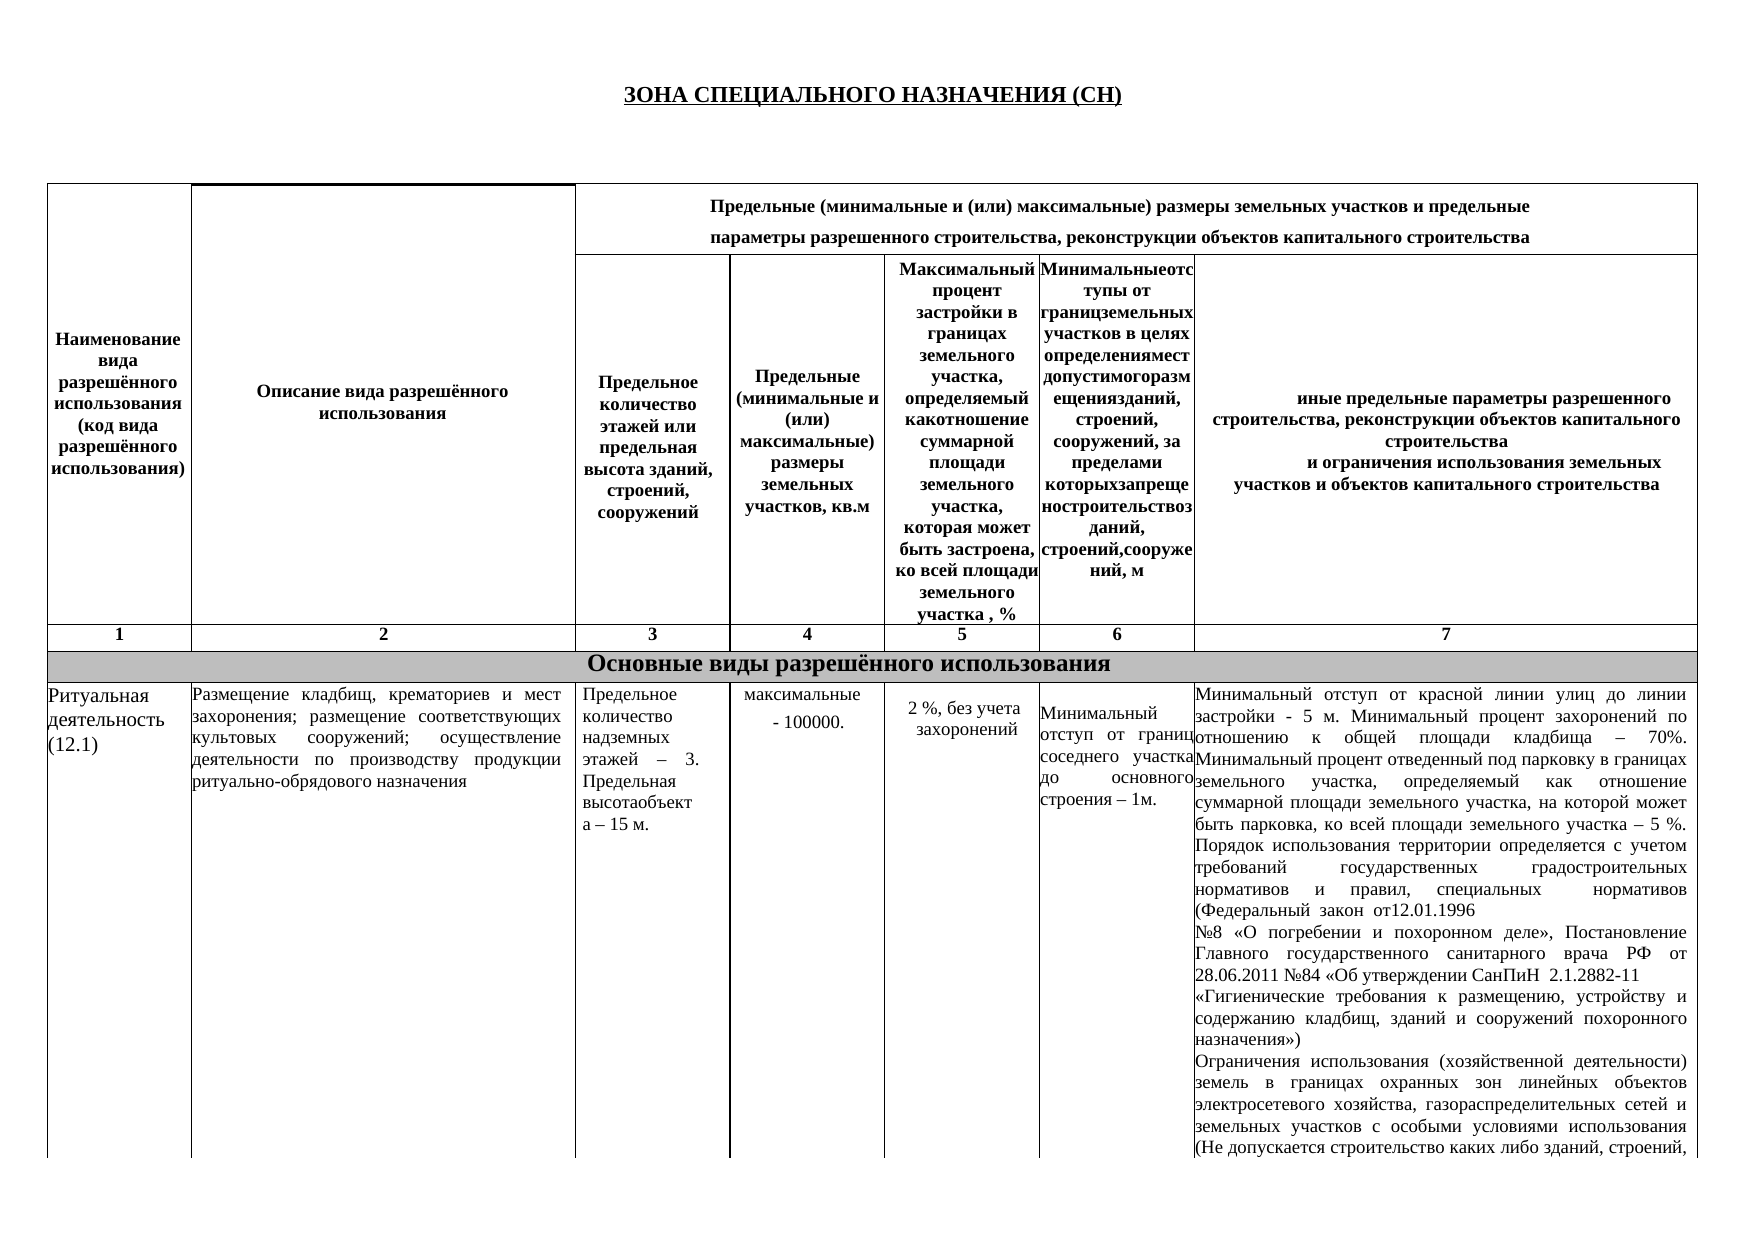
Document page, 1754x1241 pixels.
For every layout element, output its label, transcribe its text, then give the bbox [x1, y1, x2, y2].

table_header Наименование вида разрешённого использования (код вида разрешённого использования) [48, 184, 191, 624]
table_cell 3 [576, 625, 729, 651]
table_cell 4 [731, 625, 884, 651]
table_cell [885, 683, 1039, 1158]
table_cell 6 [1040, 625, 1194, 651]
text ЗОНА СПЕЦИАЛЬНОГО НАЗНАЧЕНИЯ (СН) [35, 81, 1710, 107]
table_cell 7 [1195, 625, 1697, 651]
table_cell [576, 683, 729, 1158]
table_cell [48, 683, 191, 1158]
table_header Предельные (минимальные и (или) максимальные) размеры земельных участков и предельные параметры разрешенного строительства, реконструкции объектов капитального строительства [576, 184, 1697, 254]
table_cell иные предельные параметры разрешенного строительства, реконструкции объектов капитального строительства и ограничения использования земельных участков и объектов капитального строительства [1195, 255, 1697, 624]
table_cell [192, 683, 575, 1158]
table_cell Предельное количество этажей или предельная высота зданий, строений, сооружений [576, 255, 729, 624]
table_cell Минимальныеотступы от границземельных участков в целях определениямест допустимогоразмещениязданий, строений, сооружений, за пределами которыхзапрещеностроительствозданий, строений,сооружений, м [1040, 255, 1194, 624]
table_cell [731, 683, 884, 1158]
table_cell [1040, 683, 1194, 1158]
table_cell 2 [192, 625, 575, 651]
table_cell 5 [885, 625, 1039, 651]
table_header Описание вида разрешённого использования [192, 186, 575, 624]
table_cell Предельные (минимальные и (или) максимальные) размеры земельных участков, кв.м [731, 255, 884, 624]
table_cell Максимальный процент застройки в границах земельного участка, определяемый какотношение суммарной площади земельного участка, которая может быть застроена, ко всей площади земельного участка , % [885, 255, 1039, 624]
table_cell Основные виды разрешённого использования [48, 652, 1697, 682]
table_cell 1 [48, 625, 191, 651]
